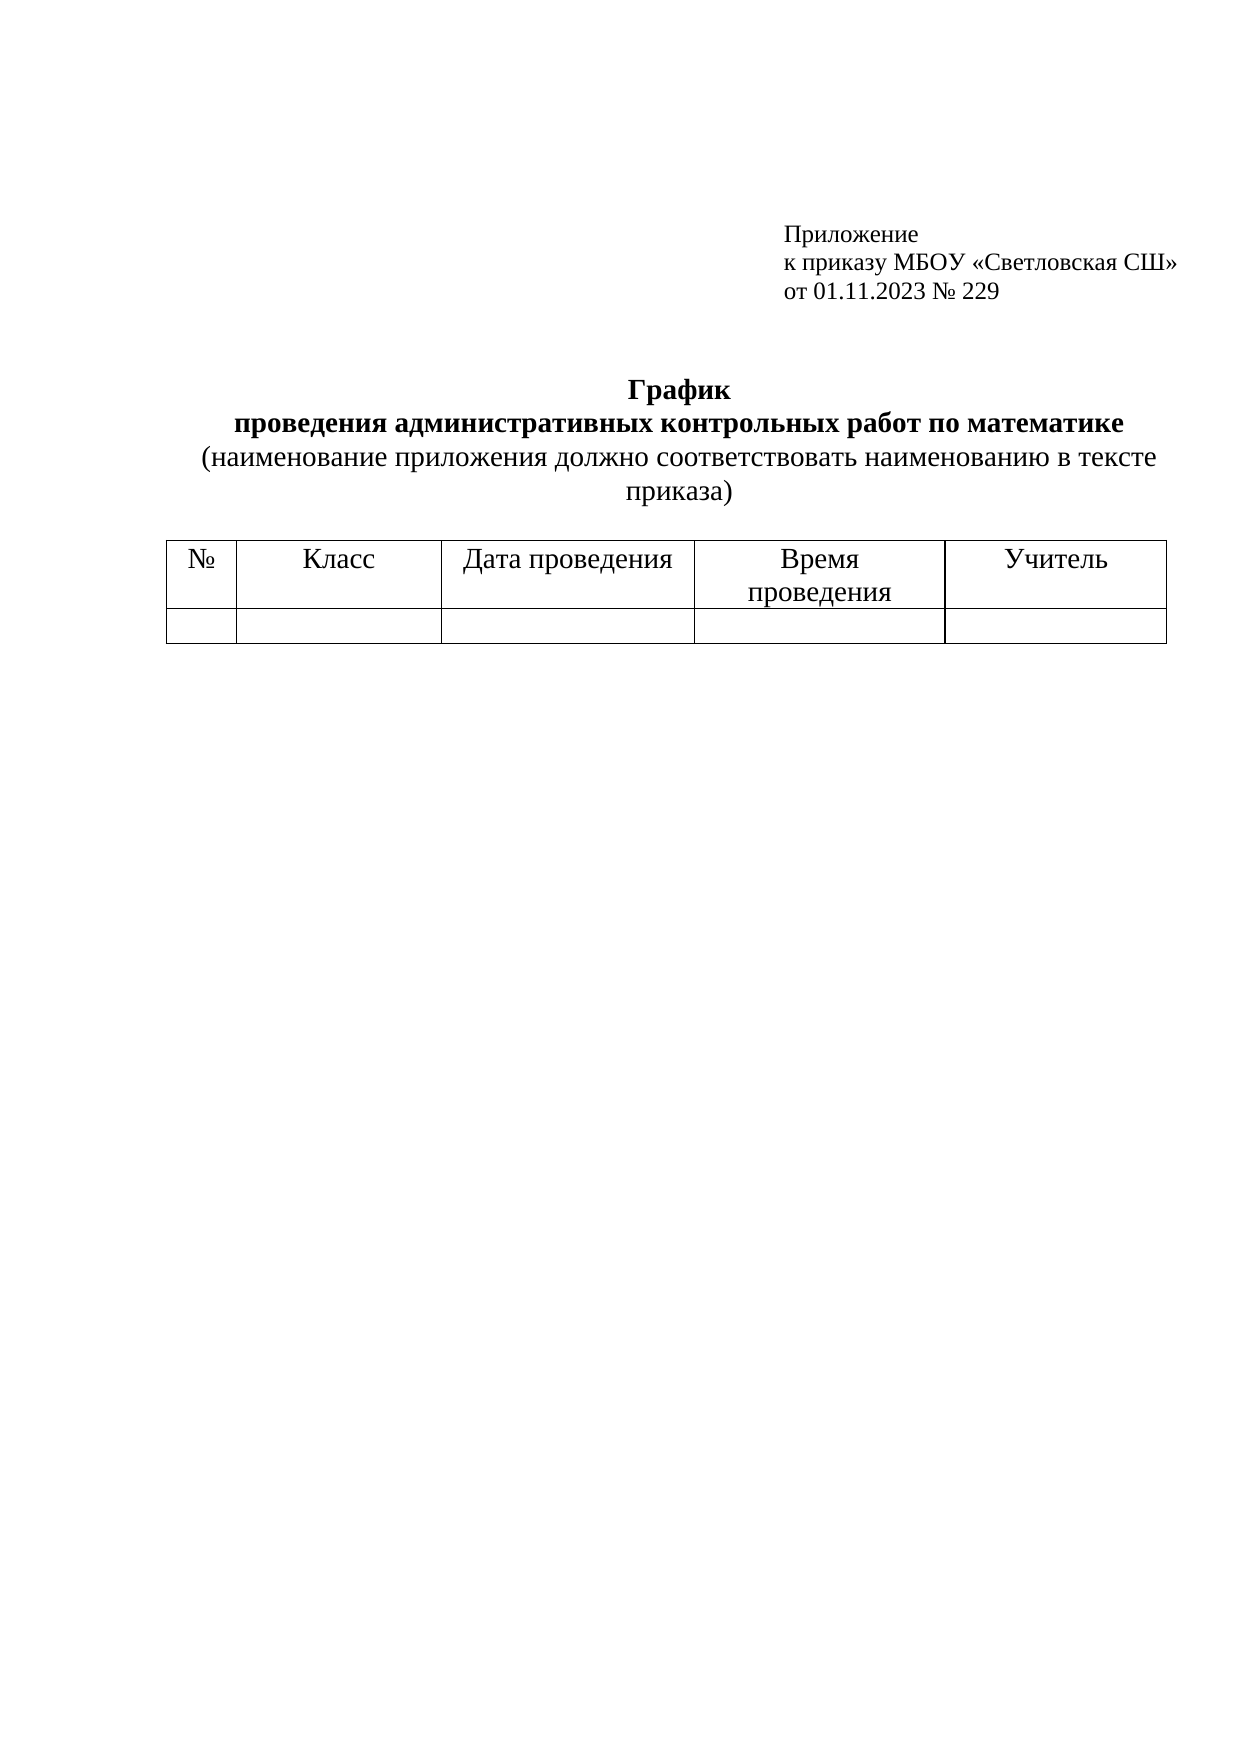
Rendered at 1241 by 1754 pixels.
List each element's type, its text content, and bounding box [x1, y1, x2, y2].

table_cell [695, 609, 944, 642]
text к приказу МБОУ «Светловская СШ» [177, 247, 1181, 276]
table_header № [167, 541, 236, 608]
text Приложение [177, 219, 1181, 247]
table_header Дата проведения [442, 541, 694, 608]
table_cell [946, 609, 1166, 642]
table_cell [237, 609, 441, 642]
text от 01.11.2023 № 229 [177, 276, 1181, 305]
text проведения административных контрольных работ по математике [177, 406, 1181, 439]
text (наименование приложения должно соответствовать наименованию в тексте приказа) [177, 439, 1181, 506]
table_header Время проведения [695, 541, 944, 608]
table_header Класс [237, 541, 441, 608]
table_cell [167, 609, 236, 642]
table_cell [442, 609, 694, 642]
table_header Учитель [946, 541, 1166, 608]
text График [177, 372, 1181, 406]
